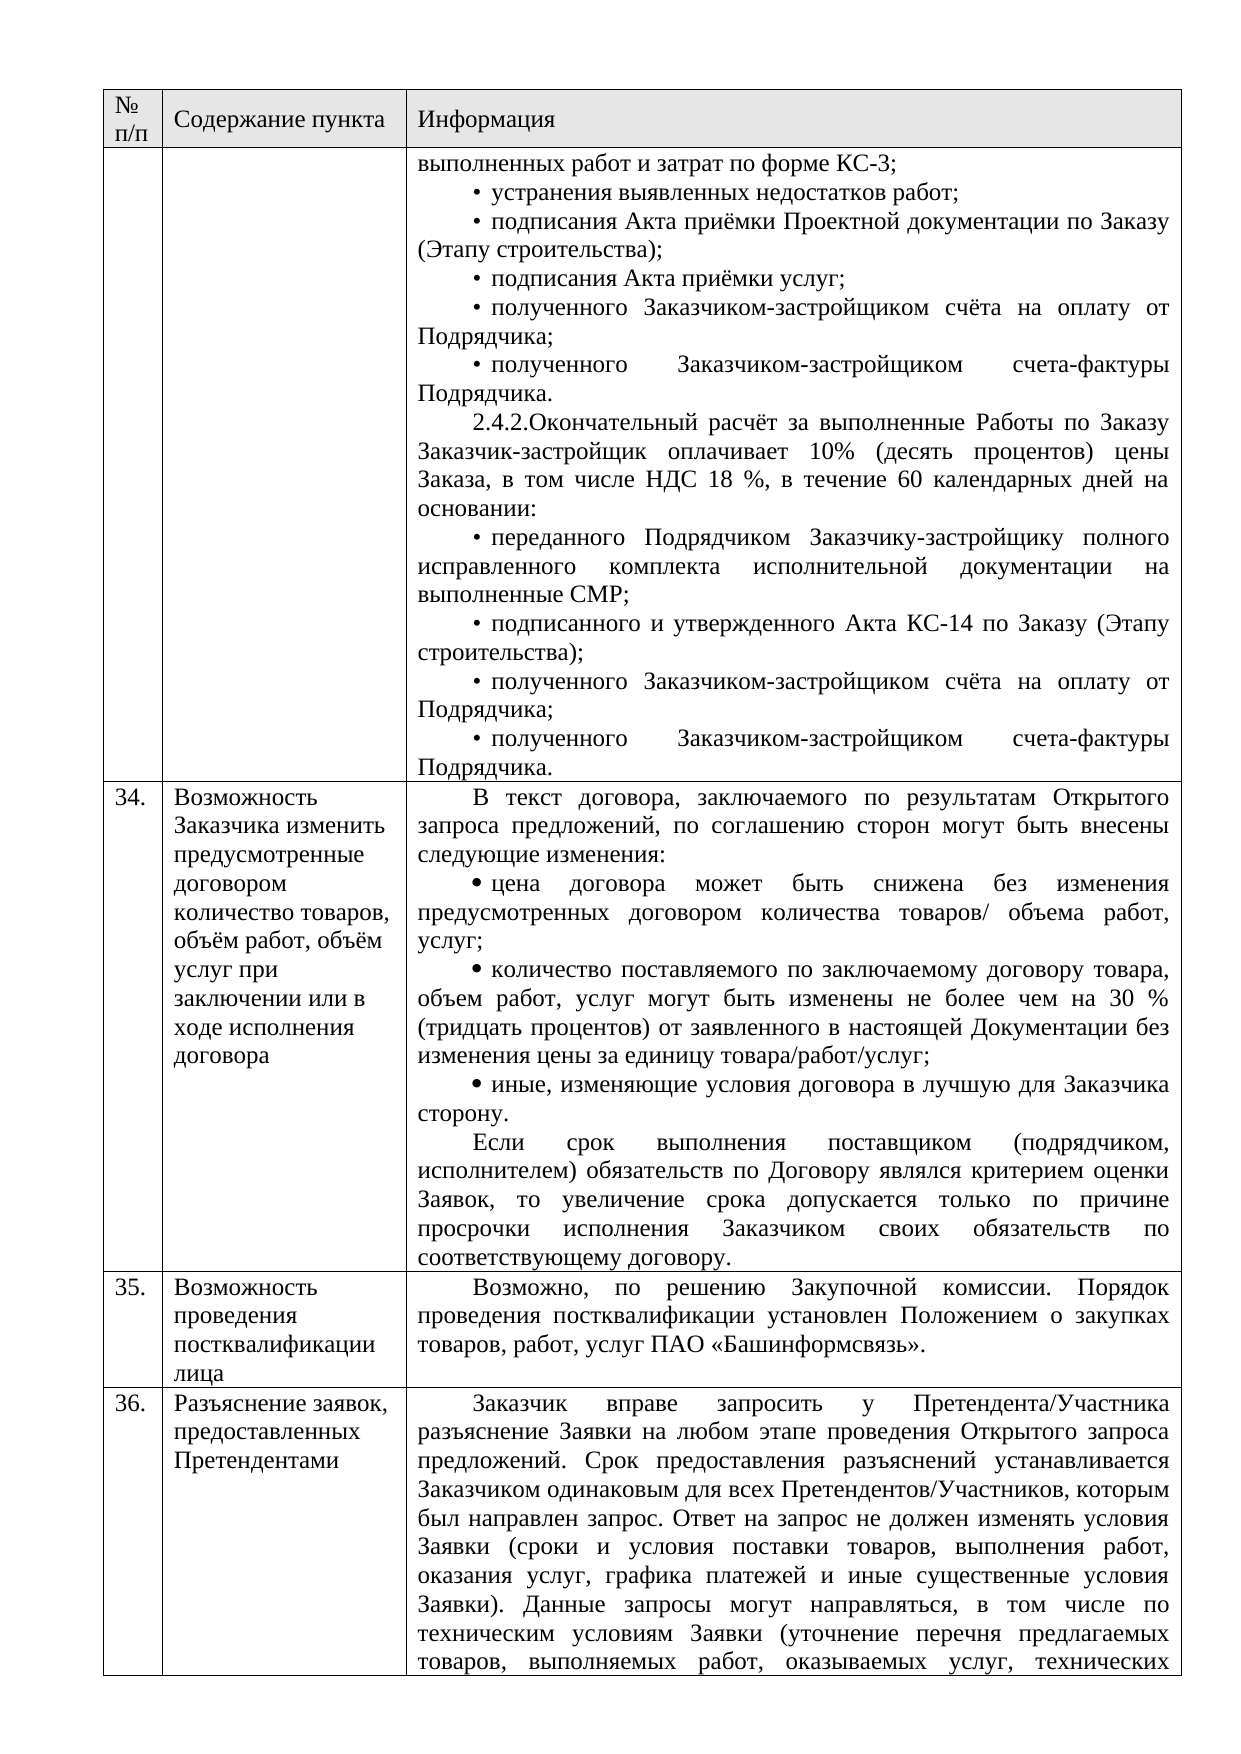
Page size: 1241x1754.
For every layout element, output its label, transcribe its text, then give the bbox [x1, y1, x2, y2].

table_cell Возможность Заказчика изменить предусмотренные договором количество товаров, объём работ, объём услуг при заключении или в ходе исполнения договора [163, 782, 406, 1271]
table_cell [163, 1388, 406, 1675]
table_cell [407, 148, 1181, 781]
table_cell [104, 782, 162, 1271]
table_cell В текст договора, заключаемого по результатам Открытого запроса предложений, по соглашению сторон могут быть внесены следующие изменения: цена договора может быть снижена без изменения предусмотренных договором количества товаров/ объема работ, услуг; количество поставляемого по заключаемому договору товара, объем работ, услуг могут быть изменены не более чем на 30 % (тридцать процентов) от заявленного в настоящей Документации без изменения цены за единицу товара/работ/услуг; иные, изменяющие условия договора в лучшую для Заказчика сторону. Если срок выполнения поставщиком (подрядчиком, исполнителем) обязательств по Договору являлся критерием оценки Заявок, то увеличение срока допускается только по причине просрочки исполнения Заказчиком своих обязательств по соответствующему договору. [407, 782, 1181, 1271]
table_header Содержание пункта [163, 90, 406, 147]
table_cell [163, 148, 406, 781]
table_cell [104, 1388, 162, 1675]
table_header № п/п [104, 90, 162, 147]
table_cell Возможность проведения постквалификации лица [163, 1272, 406, 1387]
table_cell [104, 1272, 162, 1387]
table_cell Возможно, по решению Закупочной комиссии. Порядок проведения постквалификации установлен Положением о закупках товаров, работ, услуг ПАО «Башинформсвязь». [407, 1272, 1181, 1387]
table_header Информация [407, 90, 1181, 147]
table_cell [104, 148, 162, 781]
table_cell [407, 1388, 1181, 1675]
